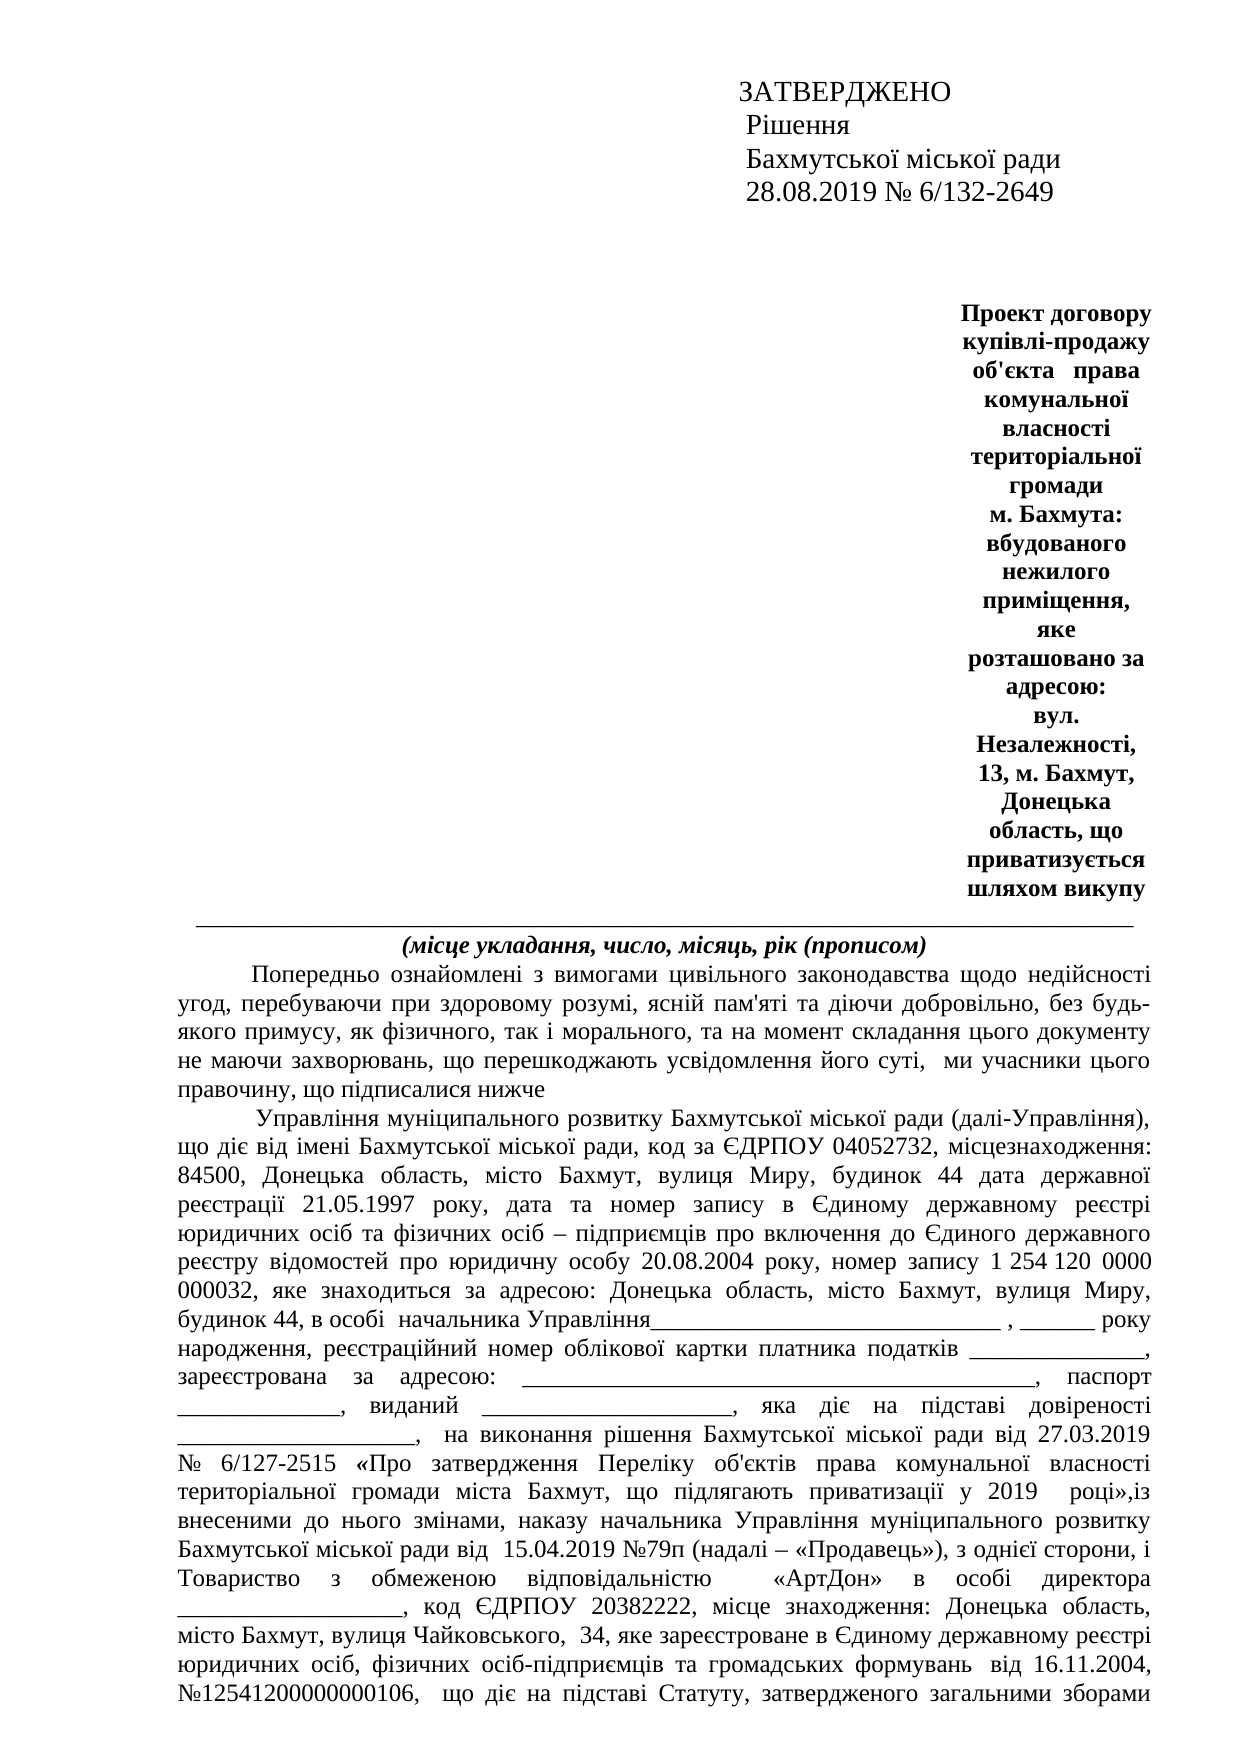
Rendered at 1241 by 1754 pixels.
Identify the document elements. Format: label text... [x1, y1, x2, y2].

text Проект договору купівлі-продажу об'єкта права комунальної власності територіальної громади м. Бахмута: вбудованого нежилого приміщення, яке розташовано за адресою: вул. Незалежності, 13, м. Бахмут, Донецька область, що приватизується шляхом викупу [960, 298, 1152, 901]
text 28.08.2019 № 6/132-2649 [177, 174, 1152, 208]
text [177, 1103, 1152, 1649]
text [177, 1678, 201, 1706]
text Бахмутської міської ради [177, 141, 1152, 174]
subtitle ___________________________________________________________________________ (місце укладання, число, місяць, рік (прописом) [177, 277, 1152, 959]
text Рішення [177, 107, 1152, 141]
text ЗАТВЕРДЖЕНО [177, 74, 1152, 107]
text Попередньо ознайомлені з вимогами цивільного законодавства щодо недiйсностi угод, перебуваючи при здоровому розумі, ясній пам'ятi та діючи добровільно, без будь-якого примусу, як фізичного, так i морального, та на момент складання цього документу не маючи захворювань, що перешкоджають усвідомлення його суті, ми учасники цього правочину, що підписалися нижче [177, 959, 1152, 1103]
